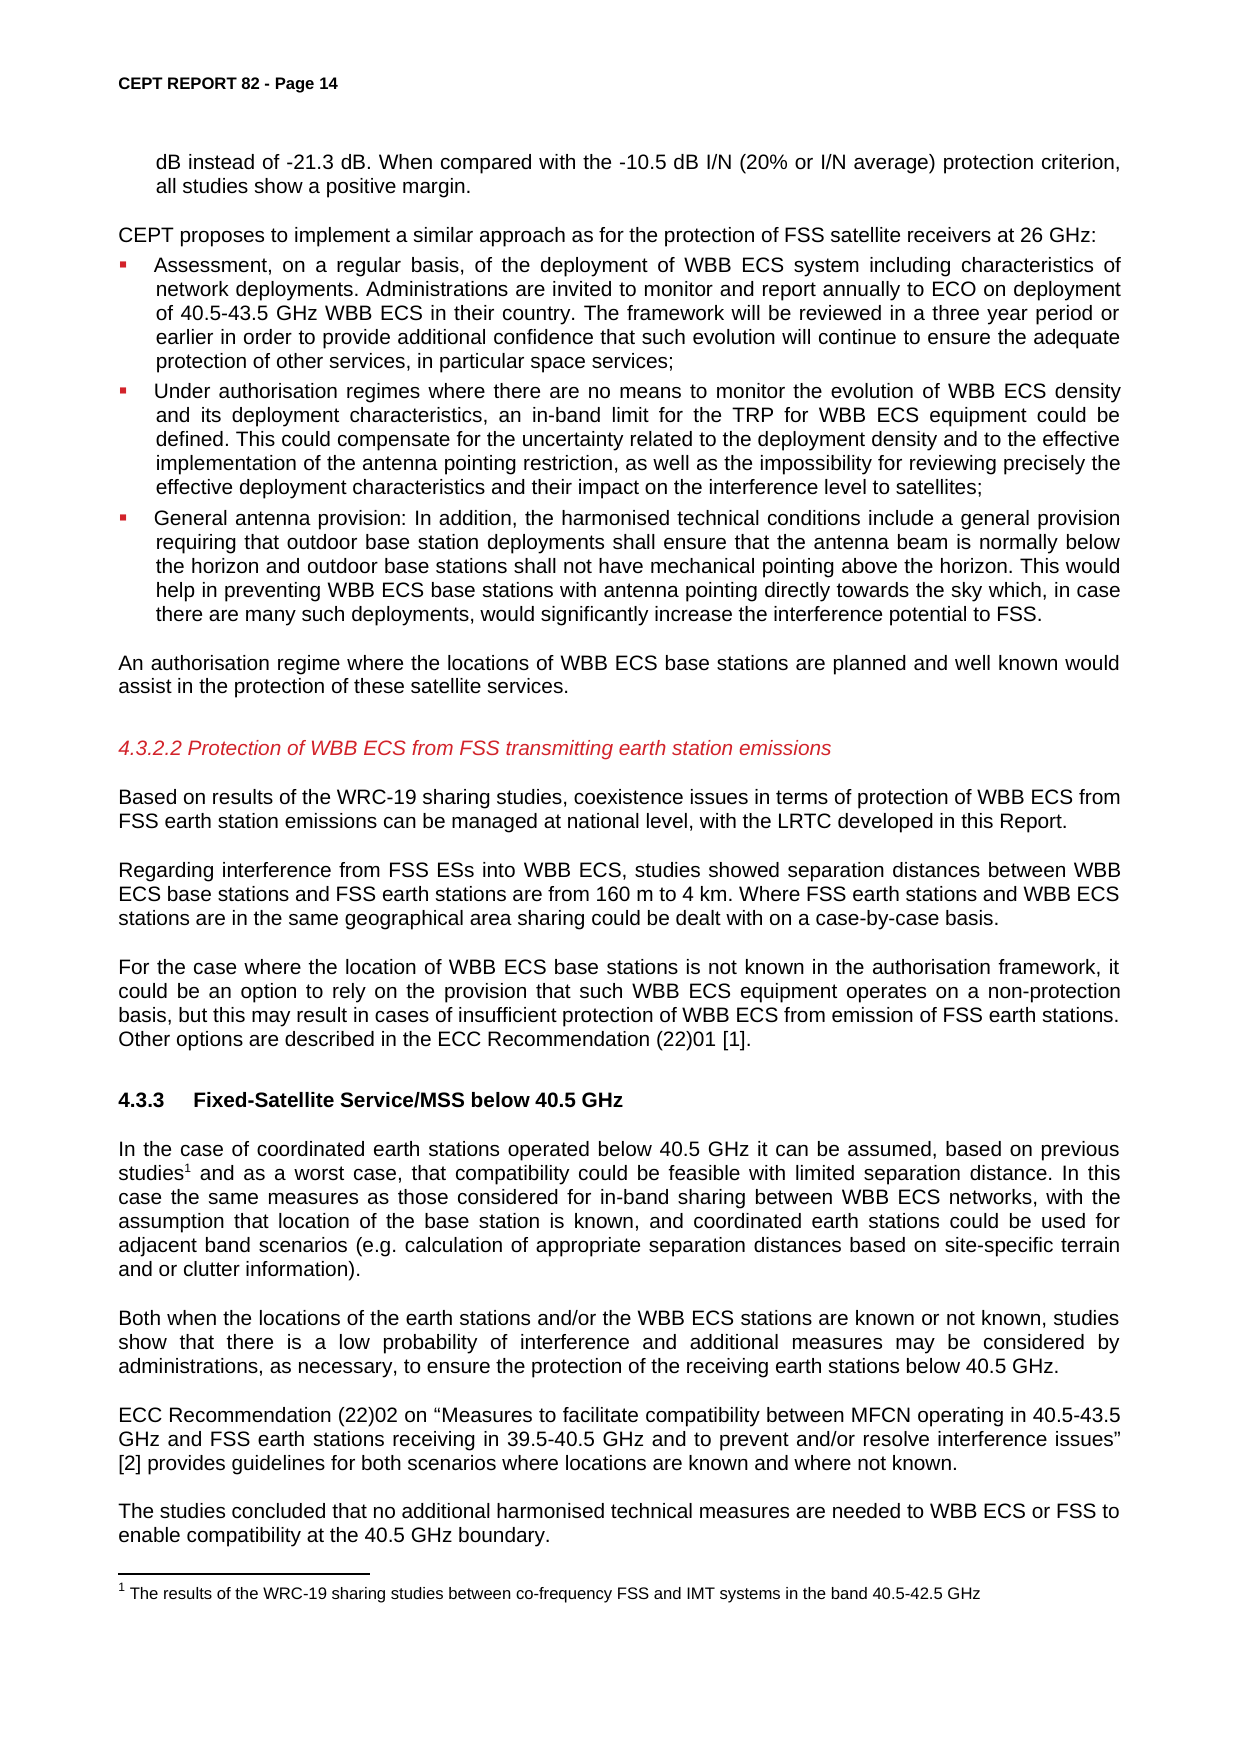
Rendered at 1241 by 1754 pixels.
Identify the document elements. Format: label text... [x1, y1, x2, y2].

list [118, 150, 1122, 198]
text For the case where the location of WBB ECS base stations is not known in the authorisation framework, it could be an option to rely on the provision that such WBB ECS equipment operates on a non-protection basis, but this may result in cases of insufficient protection of WBB ECS from emission of FSS earth stations. Other options are described in the ECC Recommendation (22)01 [1]. [118, 954, 1122, 1050]
list Assessment, on a regular basis, of the deployment of WBB ECS system including characteristics of network deployments. Administrations are invited to monitor and report annually to ECO on deployment of 40.5-43.5 GHz WBB ECS in their country. The framework will be reviewed in a three year period or earlier in order to provide additional confidence that such evolution will continue to ensure the adequate protection of other services, in particular space services; [118, 253, 1122, 373]
subtitle 4.3.2.2 Protection of WBB ECS from FSS transmitting earth station emissions [118, 736, 1122, 760]
text In the case of coordinated earth stations operated below 40.5 GHz it can be assumed, based on previous studies and as a worst case, that compatibility could be feasible with limited separation distance. In this case the same measures as those considered for in-band sharing between WBB ECS networks, with the assumption that location of the base station is known, and coordinated earth stations could be used for adjacent band scenarios (e.g. calculation of appropriate separation distances based on site-specific terrain and or clutter information). [118, 1137, 1122, 1281]
text Based on results of the WRC-19 sharing studies, coexistence issues in terms of protection of WBB ECS from FSS earth station emissions can be managed at national level, with the LRTC developed in this Report. [118, 785, 1122, 833]
list General antenna provision: In addition, the harmonised technical conditions include a general provision requiring that outdoor base station deployments shall ensure that the antenna beam is normally below the horizon and outdoor base stations shall not have mechanical pointing above the horizon. This would help in preventing WBB ECS base stations with antenna pointing directly towards the sky which, in case there are many such deployments, would significantly increase the interference potential to FSS. [118, 505, 1122, 625]
subtitle Fixed-Satellite Service/MSS below 40.5 GHz [118, 1088, 1122, 1112]
text The studies concluded that no additional harmonised technical measures are needed to WBB ECS or FSS to enable compatibility at the 40.5 GHz boundary. [118, 1499, 1122, 1547]
text ECC Recommendation (22)02 on “Measures to facilitate compatibility between MFCN operating in 40.5-43.5 GHz and FSS earth stations receiving in 39.5-40.5 GHz and to prevent and/or resolve interference issues” [2] provides guidelines for both scenarios where locations are known and where not known. [118, 1402, 1122, 1474]
text Regarding interference from FSS ESs into WBB ECS, studies showed separation distances between WBB ECS base stations and FSS earth stations are from 160 m to 4 km. Where FSS earth stations and WBB ECS stations are in the same geographical area sharing could be dealt with on a case-by-case basis. [118, 858, 1122, 929]
text An authorisation regime where the locations of WBB ECS base stations are planned and well known would assist in the protection of these satellite services. [118, 650, 1122, 698]
text CEPT proposes to implement a similar approach as for the protection of FSS satellite receivers at 26 GHz: [118, 223, 1122, 247]
list Under authorisation regimes where there are no means to monitor the evolution of WBB ECS density and its deployment characteristics, an in-band limit for the TRP for WBB ECS equipment could be defined. This could compensate for the uncertainty related to the deployment density and to the effective implementation of the antenna pointing restriction, as well as the impossibility for reviewing precisely the effective deployment characteristics and their impact on the interference level to satellites; [118, 379, 1122, 499]
text Both when the locations of the earth stations and/or the WBB ECS stations are known or not known, studies show that there is a low probability of interference and additional measures may be considered by administrations, as necessary, to ensure the protection of the receiving earth stations below 40.5 GHz. [118, 1306, 1122, 1377]
